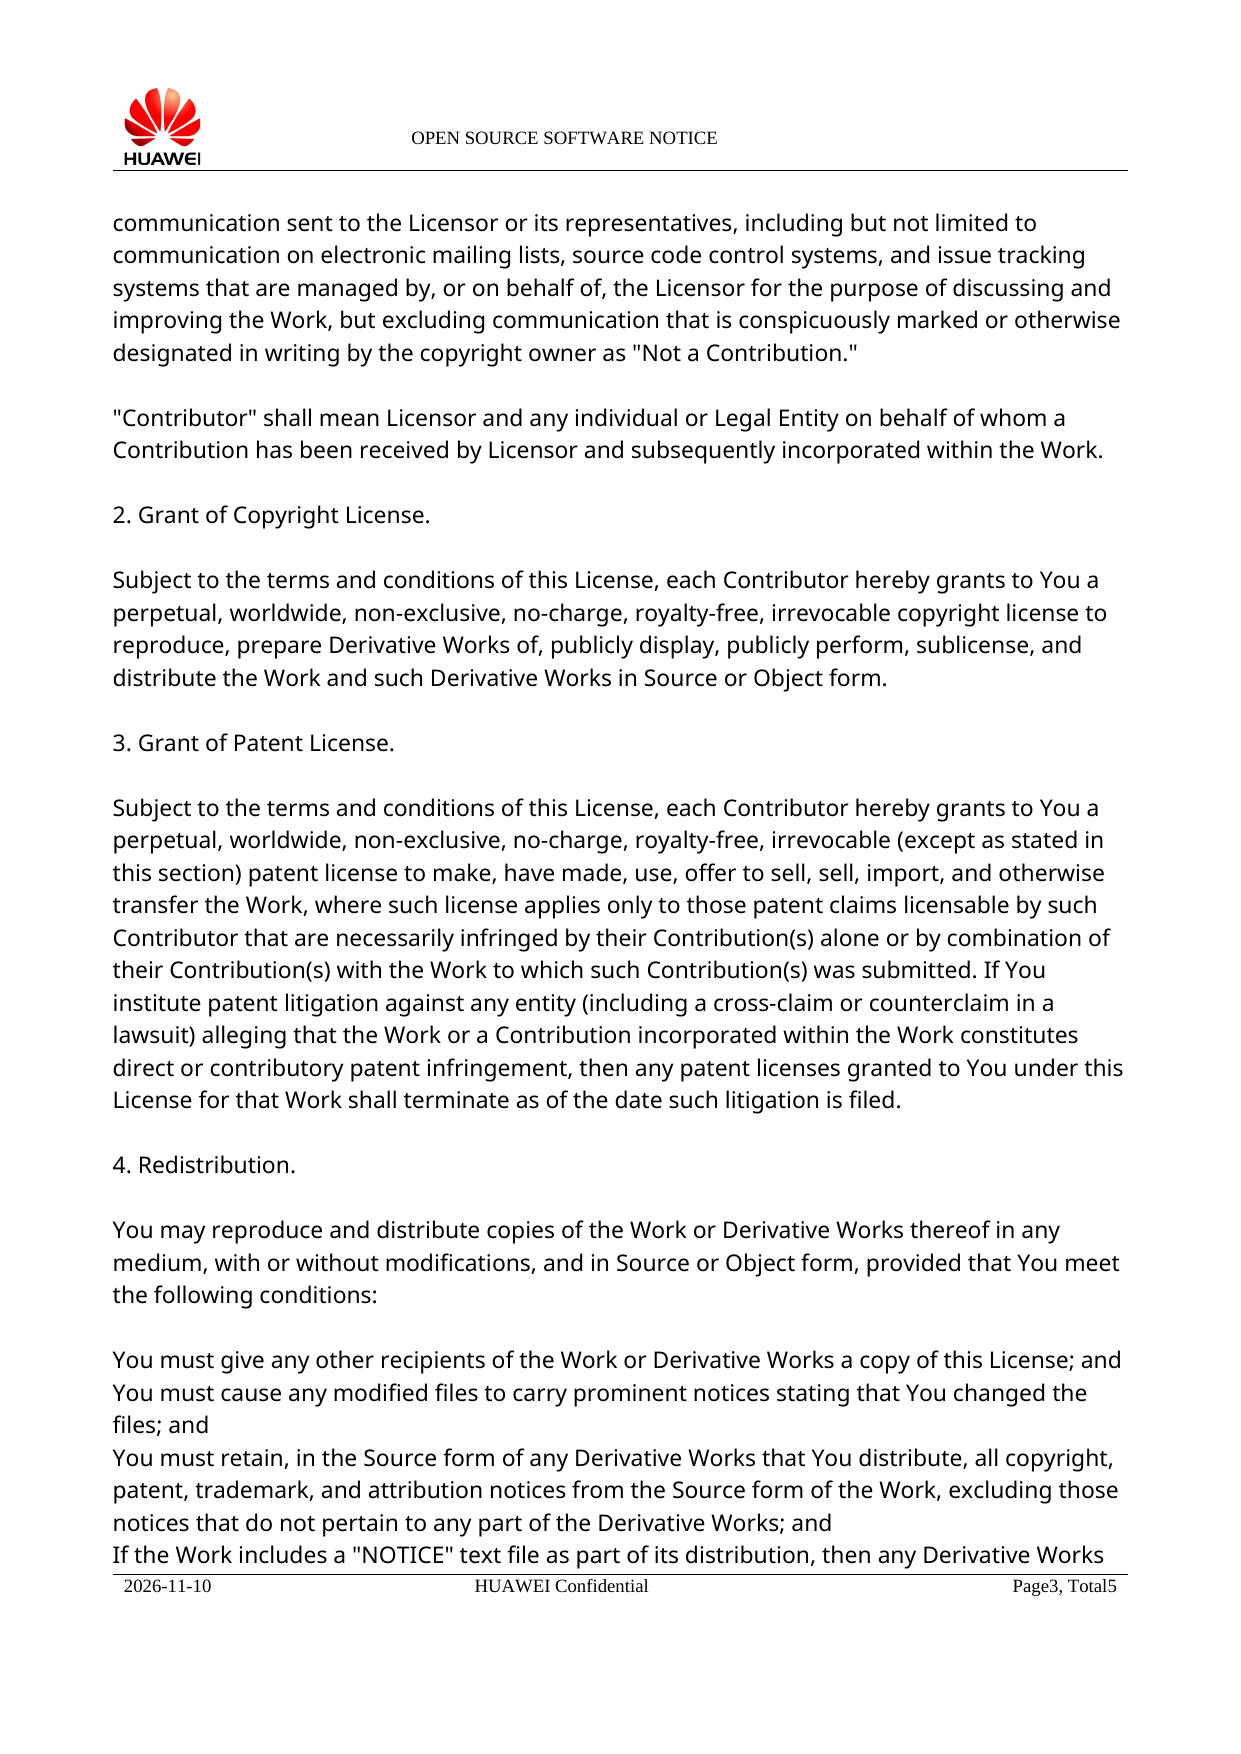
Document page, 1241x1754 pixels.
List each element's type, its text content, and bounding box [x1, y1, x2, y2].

text 2. Grant of Copyright License. [112, 499, 1128, 531]
picture [124, 88, 201, 165]
text You may reproduce and distribute copies of the Work or Derivative Works thereof in any medium, with or without modifications, and in Source or Object form, provided that You meet the following conditions: [112, 1214, 1128, 1311]
text 3. Grant of Patent License. [112, 726, 1128, 759]
text "Contributor" shall mean Licensor and any individual or Legal Entity on behalf of whom a Contribution has been received by Licensor and subsequently incorporated within the Work. [112, 401, 1128, 466]
text Subject to the terms and conditions of this License, each Contributor hereby grants to You a perpetual, worldwide, non-exclusive, no-charge, royalty-free, irrevocable copyright license to reproduce, prepare Derivative Works of, publicly display, publicly perform, sublicense, and distribute the Work and such Derivative Works in Source or Object form. [112, 564, 1128, 694]
text You must cause any modified files to carry prominent notices stating that You changed the files; and [112, 1376, 1128, 1441]
text Subject to the terms and conditions of this License, each Contributor hereby grants to You a perpetual, worldwide, non-exclusive, no-charge, royalty-free, irrevocable (except as stated in this section) patent license to make, have made, use, offer to sell, sell, import, and otherwise transfer the Work, where such license applies only to those patent claims licensable by such Contributor that are necessarily infringed by their Contribution(s) alone or by combination of their Contribution(s) with the Work to which such Contribution(s) was submitted. If You institute patent litigation against any entity (including a cross-claim or counterclaim in a lawsuit) alleging that the Work or a Contribution incorporated within the Work constitutes direct or contributory patent infringement, then any patent licenses granted to You under this License for that Work shall terminate as of the date such litigation is filed. [112, 791, 1128, 1116]
text You must give any other recipients of the Work or Derivative Works a copy of this License; and [112, 1344, 1128, 1376]
text 4. Redistribution. [112, 1149, 1128, 1181]
text You must retain, in the Source form of any Derivative Works that You distribute, all copyright, patent, trademark, and attribution notices from the Source form of the Work, excluding those notices that do not pertain to any part of the Derivative Works; and [112, 1441, 1128, 1539]
